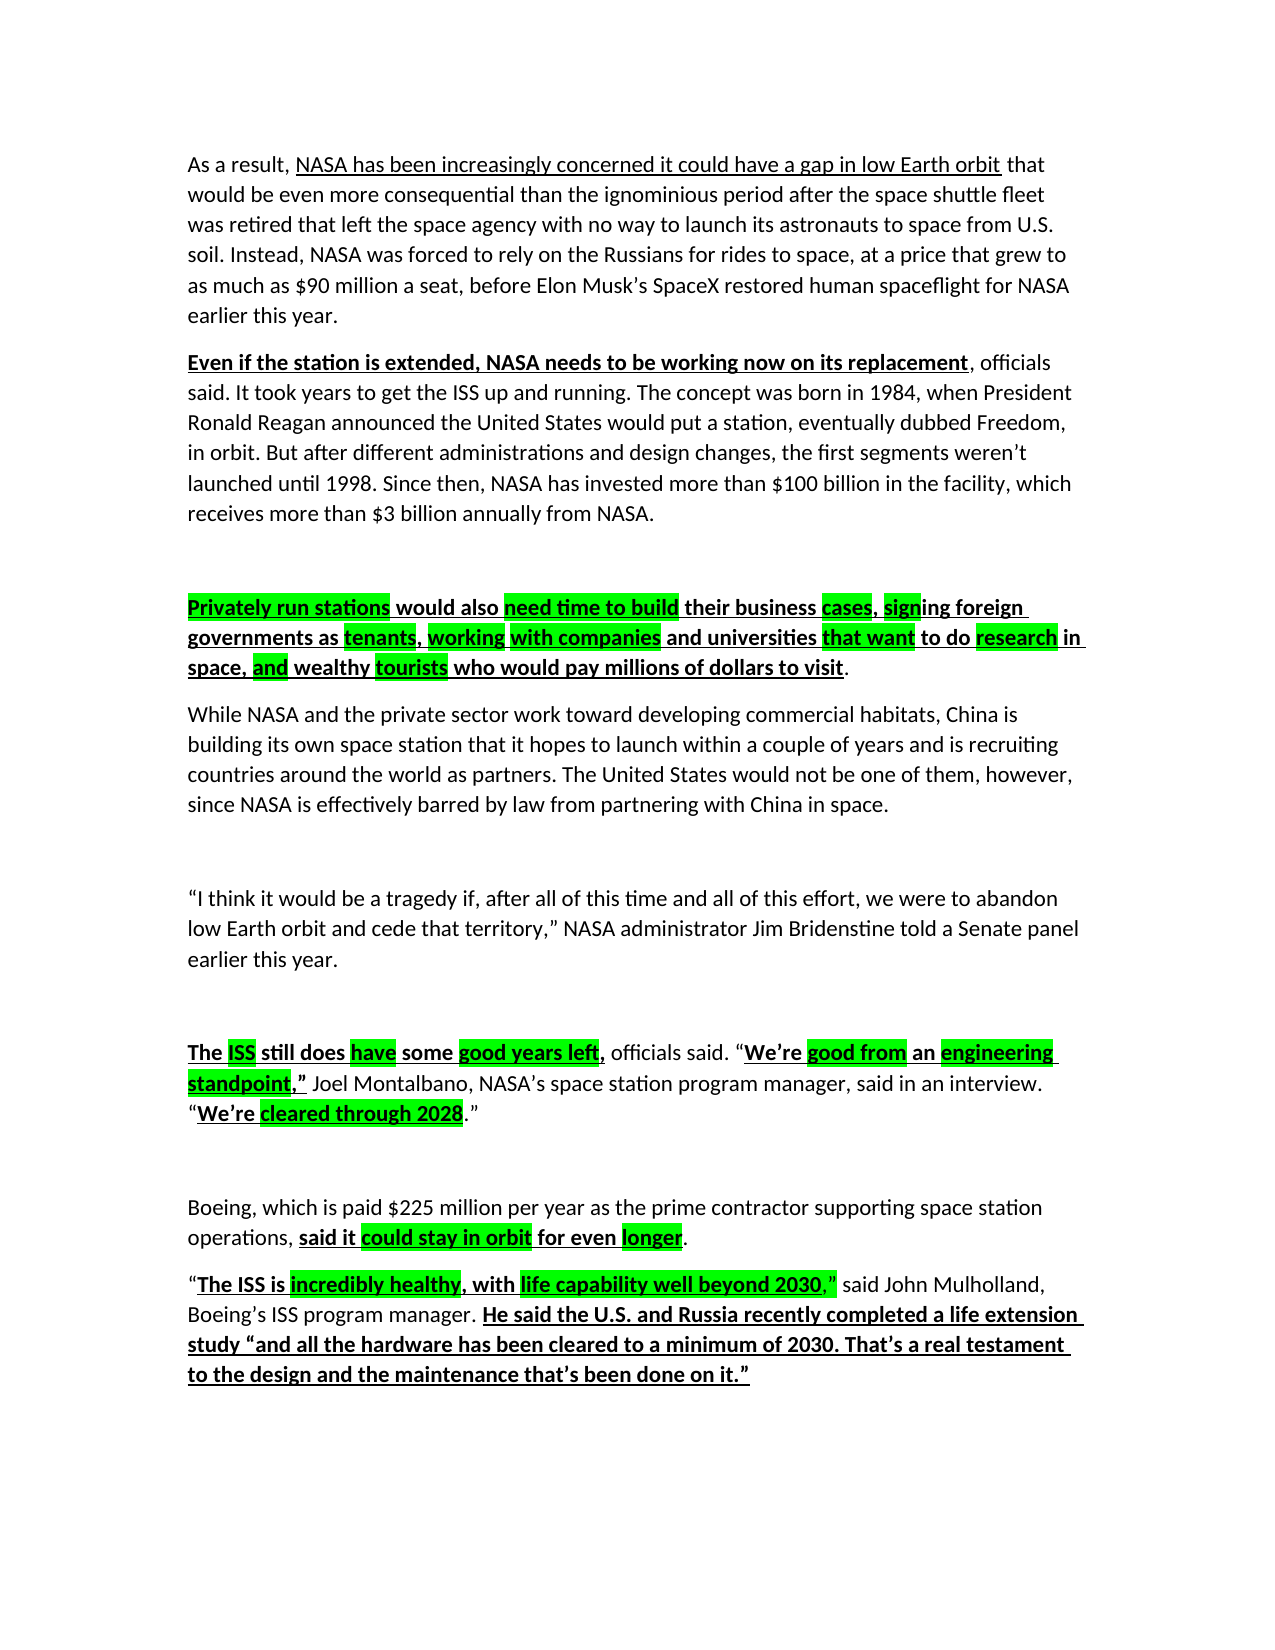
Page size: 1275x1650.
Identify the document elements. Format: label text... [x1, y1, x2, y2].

text The ISS still does have some good years left, officials said. “We’re good from an engineering standpoint,” Joel Montalbano, NASA’s space station program manager, said in an interview. “We’re cleared through 2028.” [187, 1038, 1087, 1127]
text Privately run stations would also need time to build their business cases, signing foreign governments as tenants, working with companies and universities that want to do research in space, and wealthy tourists who would pay millions of dollars to visit. [187, 593, 1087, 681]
text “The ISS is incredibly healthy, with life capability well beyond 2030,” said John Mulholland, Boeing’s ISS program manager. He said the U.S. and Russia recently completed a life extension study “and all the hardware has been cleared to a minimum of 2030. That’s a real testament to the design and the maintenance that’s been done on it.” [187, 1270, 1087, 1388]
text Even if the station is extended, NASA needs to be working now on its replacement, officials said. It took years to get the ISS up and running. The concept was born in 1984, when President Ronald Reagan announced the United States would put a station, eventually dubbed Freedom, in orbit. But after different administrations and design changes, the first segments weren’t launched until 1998. Since then, NASA has invested more than $100 billion in the facility, which receives more than $3 billion annually from NASA. [187, 348, 1087, 527]
text “I think it would be a tragedy if, after all of this time and all of this effort, we were to abandon low Earth orbit and cede that territory,” NASA administrator Jim Bridenstine told a Senate panel earlier this year. [187, 884, 1087, 973]
text Boeing, which is paid $225 million per year as the prime contractor supporting space station operations, said it could stay in orbit for even longer. [187, 1193, 1087, 1251]
text While NASA and the private sector work toward developing commercial habitats, China is building its own space station that it hopes to launch within a couple of years and is recruiting countries around the world as partners. The United States would not be one of them, however, since NASA is effectively barred by law from partnering with China in space. [187, 700, 1087, 819]
text As a result, NASA has been increasingly concerned it could have a gap in low Earth orbit that would be even more consequential than the ignominious period after the space shuttle fleet was retired that left the space agency with no way to launch its astronauts to space from U.S. soil. Instead, NASA was forced to rely on the Russians for rides to space, at a price that grew to as much as $90 million a seat, before Elon Musk’s SpaceX restored human spaceflight for NASA earlier this year. [187, 150, 1087, 329]
